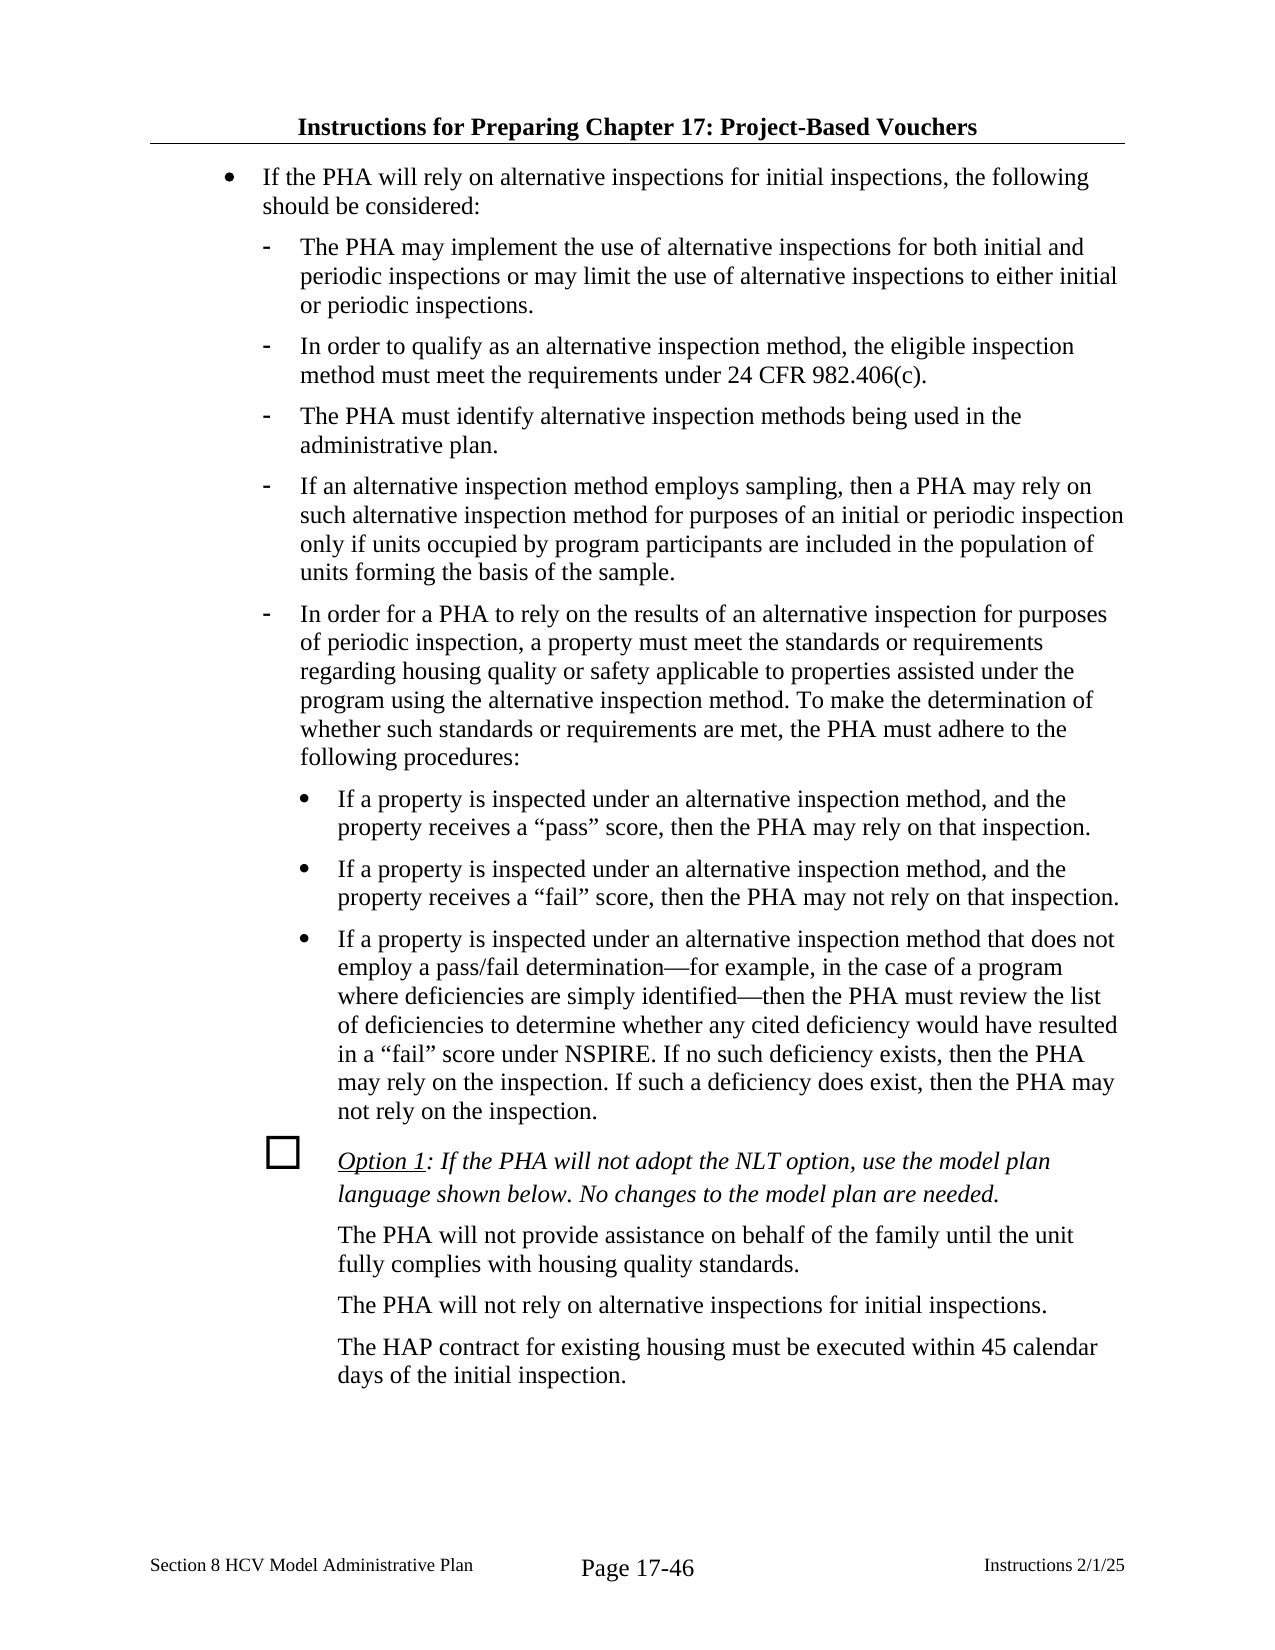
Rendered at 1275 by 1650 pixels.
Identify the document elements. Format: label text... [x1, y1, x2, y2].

list If an alternative inspection method employs sampling, then a PHA may rely on such alternative inspection method for purposes of an initial or periodic inspection only if units occupied by program participants are included in the population of units forming the basis of the sample. [262, 471, 1125, 586]
list The PHA must identify alternative inspection methods being used in the administrative plan. [262, 401, 1125, 459]
list In order for a PHA to rely on the results of an alternative inspection for purposes of periodic inspection, a property must meet the standards or requirements regarding housing quality or safety applicable to properties assisted under the program using the alternative inspection method. To make the determination of whether such standards or requirements are met, the PHA must adhere to the following procedures: [262, 599, 1125, 771]
text The PHA will not rely on alternative inspections for initial inspections. [337, 1290, 1125, 1319]
list If a property is inspected under an alternative inspection method that does not employ a pass/fail determination—for example, in the case of a program where deficiencies are simply identified—then the PHA must review the list of deficiencies to determine whether any cited deficiency would have resulted in a “fail” score under NSPIRE. If no such deficiency exists, then the PHA may rely on the inspection. If such a deficiency does exist, then the PHA may not rely on the inspection. [300, 924, 1125, 1125]
text The HAP contract for existing housing must be executed within 45 calendar days of the initial inspection. [337, 1332, 1125, 1389]
list If a property is inspected under an alternative inspection method, and the property receives a “fail” score, then the PHA may not rely on that inspection. [300, 854, 1125, 911]
text Option 1: If the PHA will not adopt the NLT option, use the model plan language shown below. No changes to the model plan are needed. [262, 1137, 1125, 1208]
list If a property is inspected under an alternative inspection method, and the property receives a “pass” score, then the PHA may rely on that inspection. [300, 784, 1125, 841]
list The PHA may implement the use of alternative inspections for both initial and periodic inspections or may limit the use of alternative inspections to either initial or periodic inspections. [262, 232, 1125, 319]
list If the PHA will rely on alternative inspections for initial inspections, the following should be considered: [225, 162, 1125, 220]
text The PHA will not provide assistance on behalf of the family until the unit fully complies with housing quality standards. [337, 1220, 1125, 1278]
list In order to qualify as an alternative inspection method, the eligible inspection method must meet the requirements under 24 CFR 982.406(c). [262, 331, 1125, 389]
